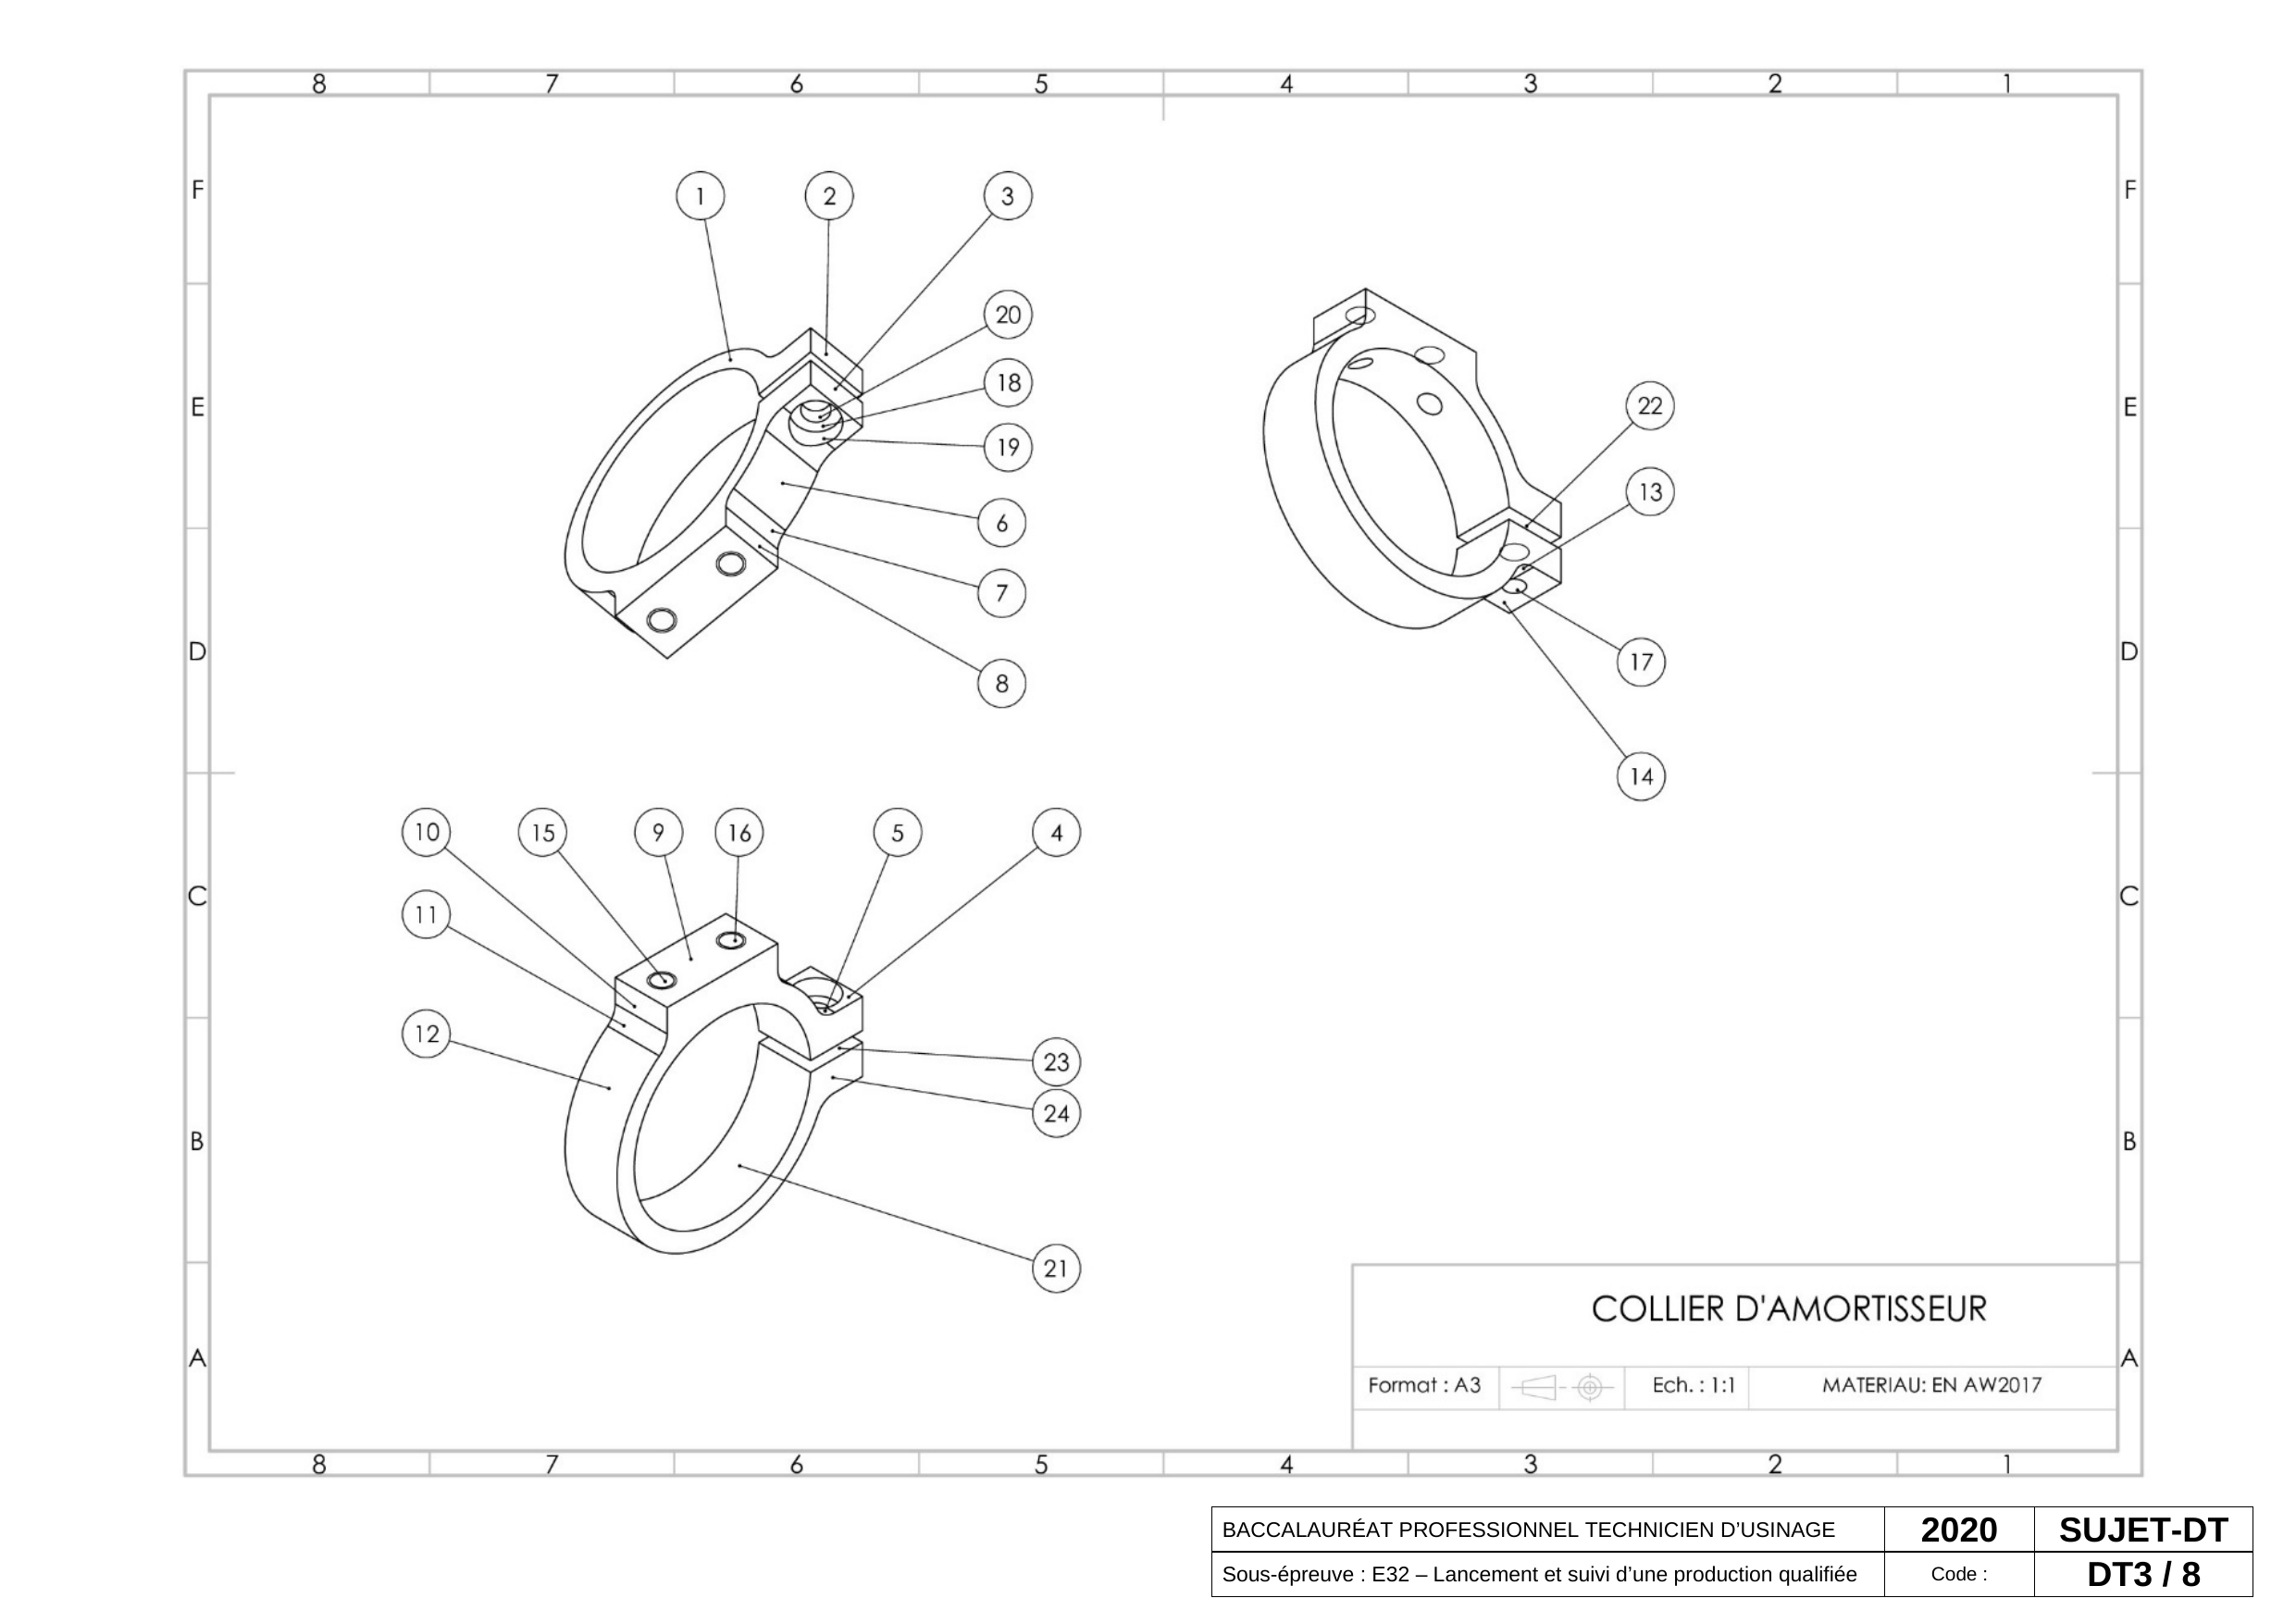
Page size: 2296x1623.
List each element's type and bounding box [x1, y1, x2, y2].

picture [112, 46, 2162, 1494]
